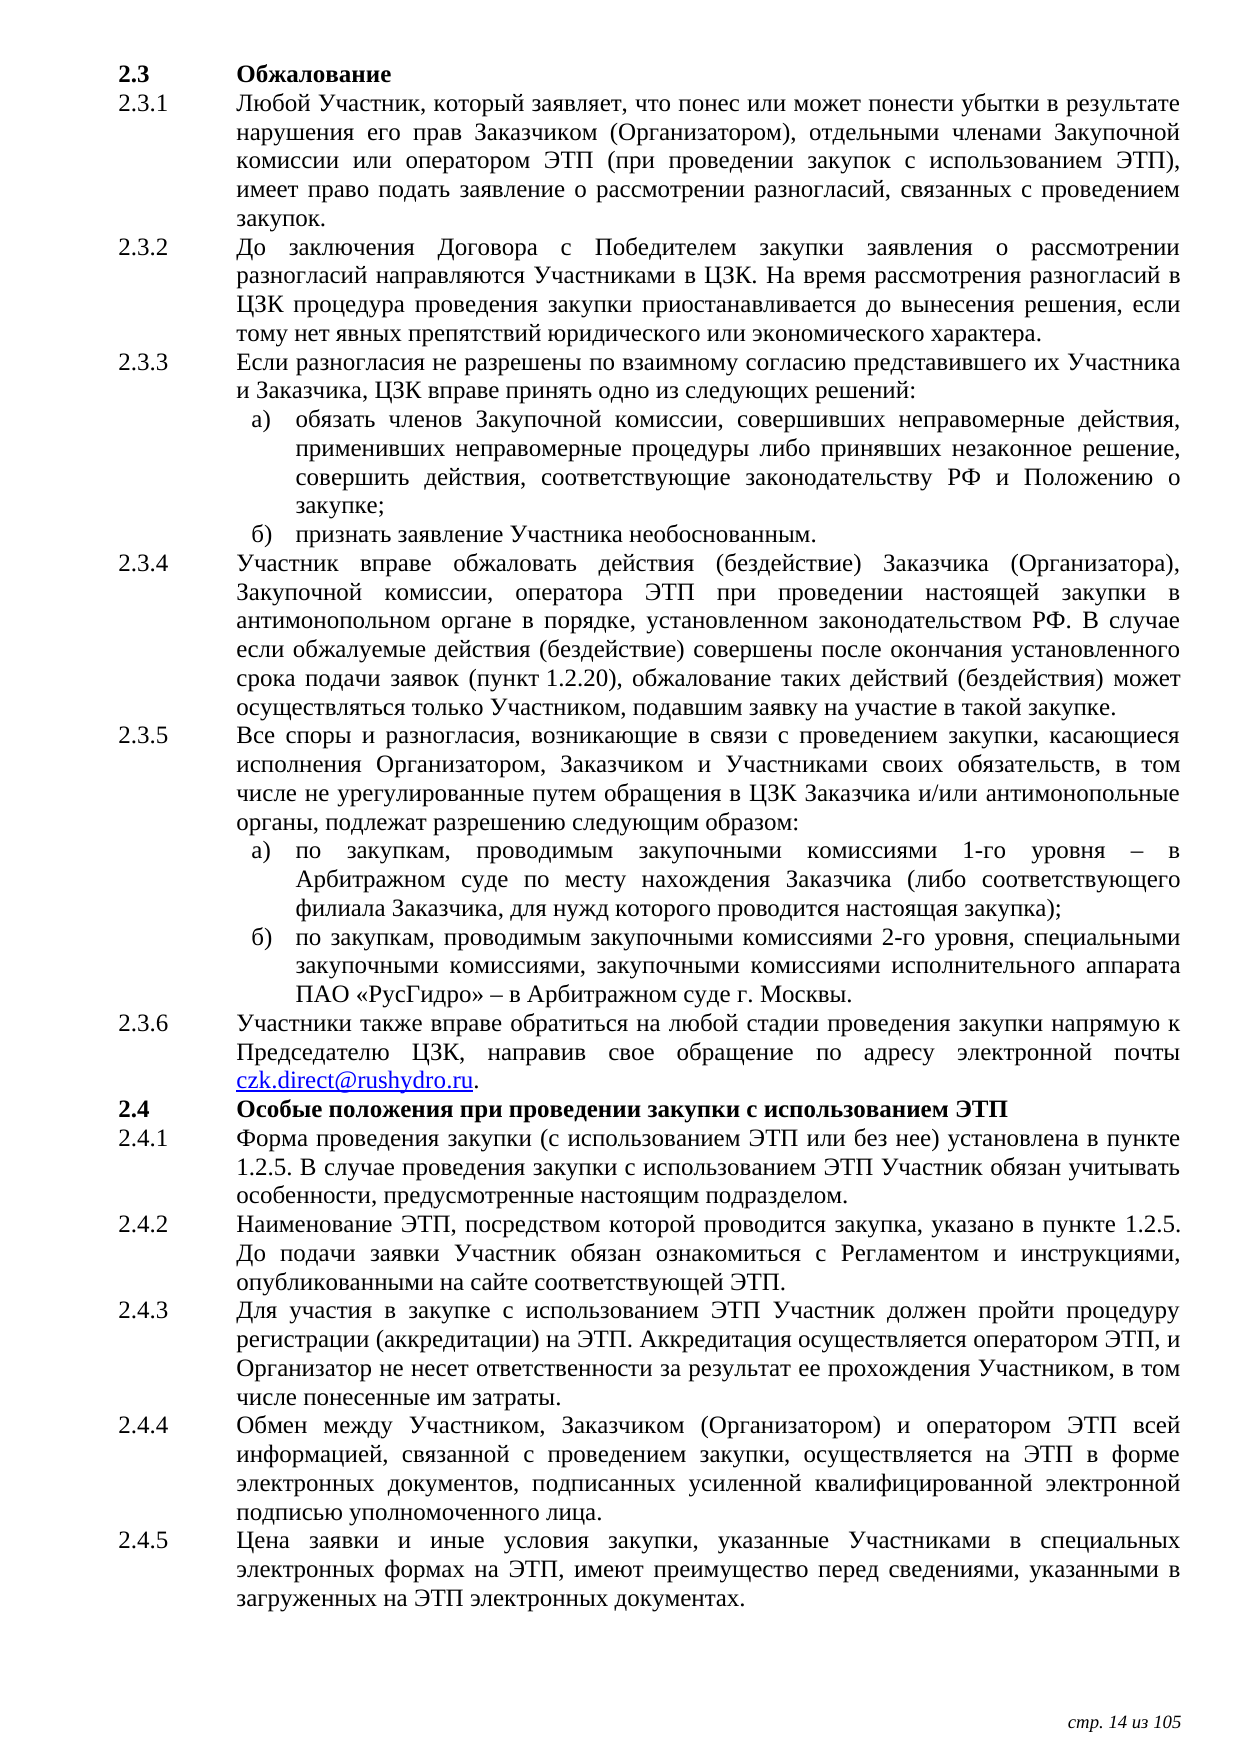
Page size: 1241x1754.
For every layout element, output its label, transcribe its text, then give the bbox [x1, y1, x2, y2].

text Обмен между Участником, Заказчиком (Организатором) и оператором ЭТП всей информацией, связанной с проведением закупки, осуществляется на ЭТП в форме электронных документов, подписанных усиленной квалифицированной электронной подписью уполномоченного лица. [118, 1410, 1181, 1525]
list по закупкам, проводимым закупочными комиссиями 1-го уровня – в Арбитражном суде по месту нахождения Заказчика (либо соответствующего филиала Заказчика, для нужд которого проводится настоящая закупка); [251, 835, 1181, 922]
text Участники также вправе обратиться на любой стадии проведения закупки напрямую к Председателю ЦЗК, направив свое обращение по адресу электронной почты czk.direct@rushydro.ru. [118, 1008, 1181, 1094]
text Все споры и разногласия, возникающие в связи с проведением закупки, касающиеся исполнения Организатором, Заказчиком и Участниками своих обязательств, в том числе не урегулированные путем обращения в ЦЗК Заказчика и/или антимонопольные органы, подлежат разрешению следующим образом: [118, 720, 1181, 835]
text До заключения Договора с Победителем закупки заявления о рассмотрении разногласий направляются Участниками в ЦЗК. На время рассмотрения разногласий в ЦЗК процедура проведения закупки приостанавливается до вынесения решения, если тому нет явных препятствий юридического или экономического характера. [118, 232, 1181, 347]
text Участник вправе обжаловать действия (бездействие) Заказчика (Организатора), Закупочной комиссии, оператора ЭТП при проведении настоящей закупки в антимонопольном органе в порядке, установленном законодательством РФ. В случае если обжалуемые действия (бездействие) совершены после окончания установленного срока подачи заявок (пункт 1.2.20), обжалование таких действий (бездействия) может осуществляться только Участником, подавшим заявку на участие в такой закупке. [118, 548, 1181, 720]
text Если разногласия не разрешены по взаимному согласию представившего их Участника и Заказчика, ЦЗК вправе принять одно из следующих решений: [118, 347, 1181, 404]
subtitle Обжалование [118, 59, 1181, 88]
list обязать членов Закупочной комиссии, совершивших неправомерные действия, применивших неправомерные процедуры либо принявших незаконное решение, совершить действия, соответствующие законодательству РФ и Положению о закупке; [251, 404, 1181, 519]
text Любой Участник, который заявляет, что понес или может понести убытки в результате нарушения его прав Заказчиком (Организатором), отдельными членами Закупочной комиссии или оператором ЭТП (при проведении закупок с использованием ЭТП), имеет право подать заявление о рассмотрении разногласий, связанных с проведением закупок. [118, 88, 1181, 232]
subtitle Особые положения при проведении закупки с использованием ЭТП [118, 1094, 1181, 1123]
text Наименование ЭТП, посредством которой проводится закупка, указано в пункте 1.2.5. До подачи заявки Участник обязан ознакомиться с Регламентом и инструкциями, опубликованными на сайте соответствующей ЭТП. [118, 1209, 1181, 1295]
text Форма проведения закупки (с использованием ЭТП или без нее) установлена в пункте 1.2.5. В случае проведения закупки с использованием ЭТП Участник обязан учитывать особенности, предусмотренные настоящим подразделом. [118, 1123, 1181, 1209]
list признать заявление Участника необоснованным. [251, 519, 1181, 548]
text Цена заявки и иные условия закупки, указанные Участниками в специальных электронных формах на ЭТП, имеют преимущество перед сведениями, указанными в загруженных на ЭТП электронных документах. [118, 1525, 1181, 1612]
list по закупкам, проводимым закупочными комиссиями 2-го уровня, специальными закупочными комиссиями, закупочными комиссиями исполнительного аппарата ПАО «РусГидро» – в Арбитражном суде г. Москвы. [251, 922, 1181, 1008]
text Для участия в закупке с использованием ЭТП Участник должен пройти процедуру регистрации (аккредитации) на ЭТП. Аккредитация осуществляется оператором ЭТП, и Организатор не несет ответственности за результат ее прохождения Участником, в том числе понесенные им затраты. [118, 1295, 1181, 1410]
